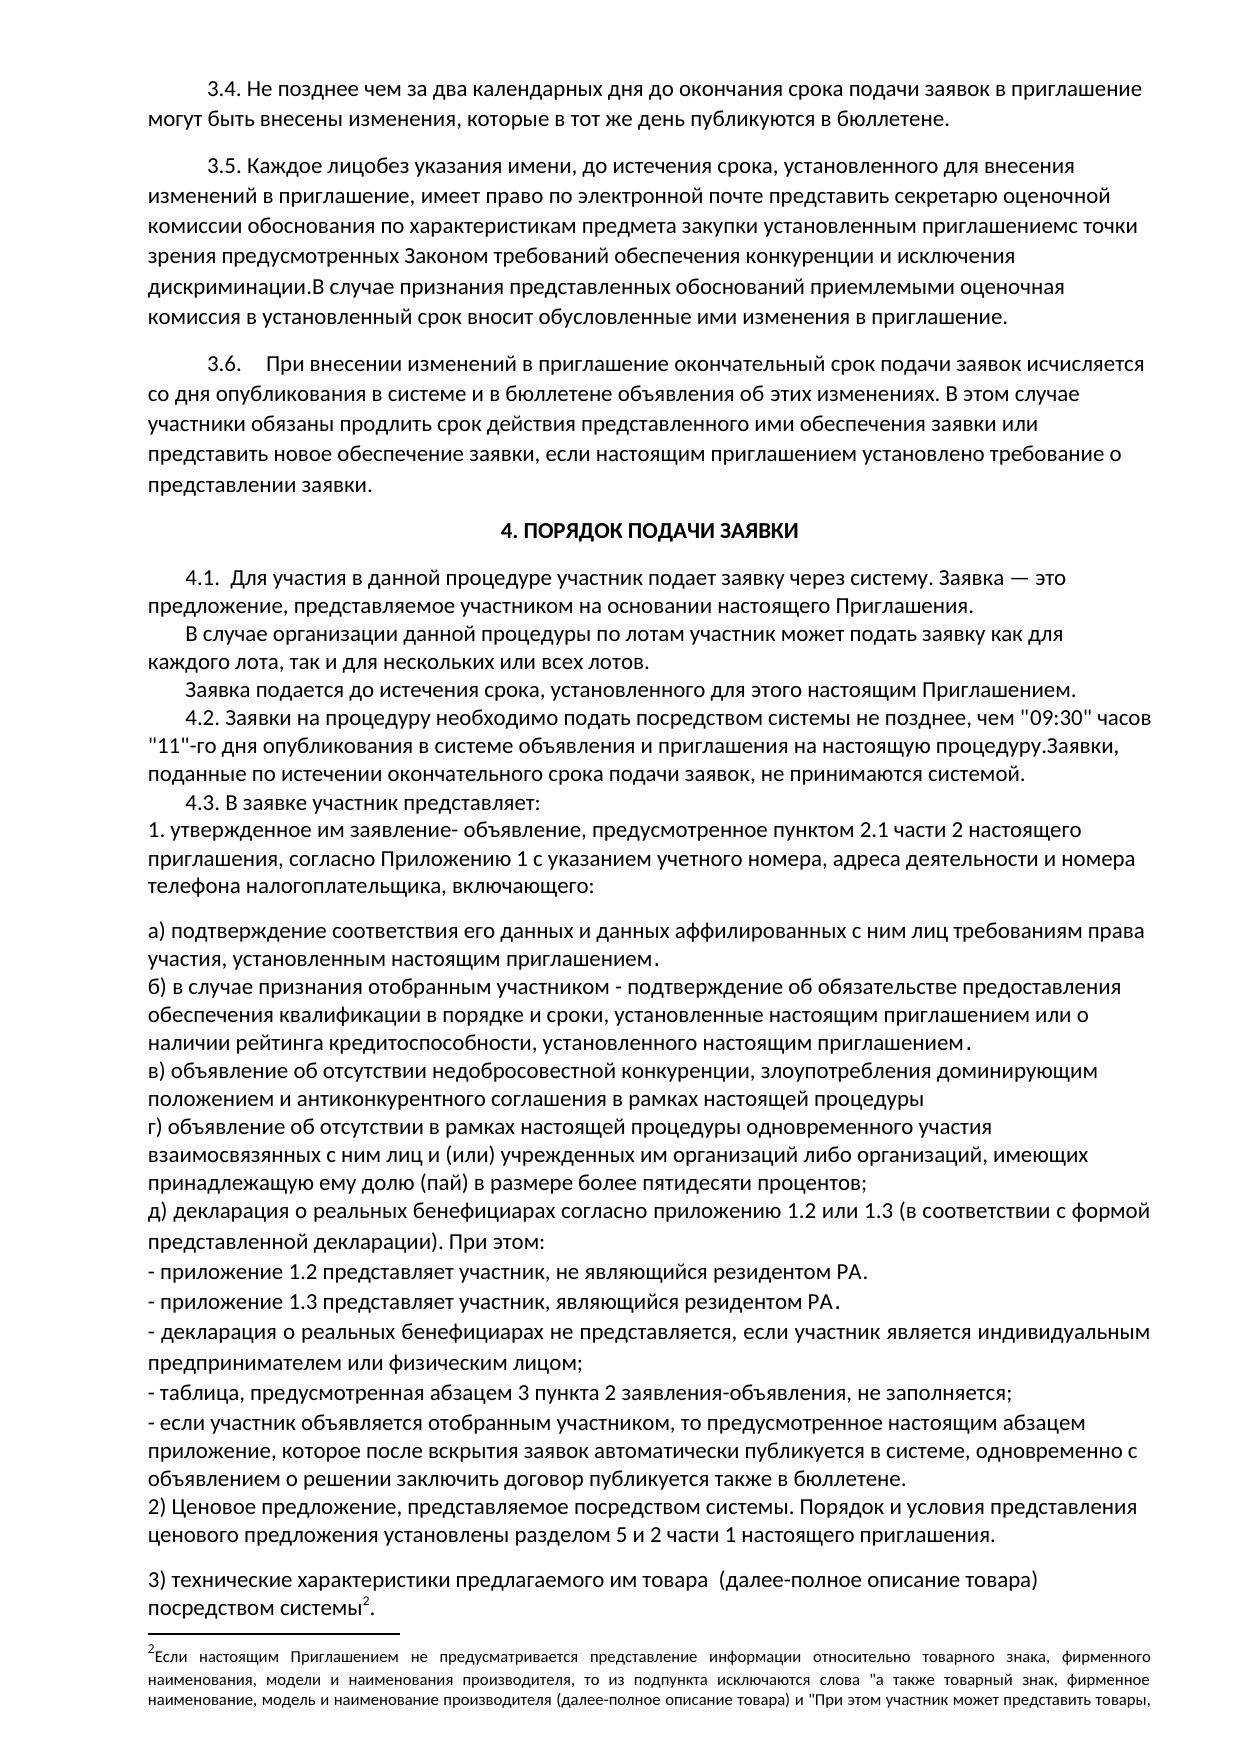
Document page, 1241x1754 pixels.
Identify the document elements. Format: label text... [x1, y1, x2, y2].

text г) объявление об отсутствии в рамках настоящей процедуры одновременного участия взаимосвязянных с ним лиц и (или) учрежденных им организаций либо организаций, имеющих принадлежащую ему долю (пай) в размере более пятидесяти процентов; [148, 1112, 1152, 1197]
text В случае организации данной процедуры по лотам участник может подать заявку как для каждого лота, так и для нескольких или всех лотов. [148, 619, 1152, 676]
text - приложение 1.3 представляет участник, являющийся резидентом РА․ [148, 1287, 1152, 1315]
text б) в случае признания отобранным участником - подтверждение об обязательстве предоставления обеспечения квалификации в порядке и сроки, установленные настоящим приглашением или о наличии рейтинга кредитоспособности, установленного настоящим приглашением․ [148, 972, 1152, 1056]
text - декларация о реальных бенефициарах не представляется, если участник является индивидуальным предпринимателем или физическим лицом; [148, 1317, 1152, 1376]
text 4. ПОРЯДОК ПОДАЧИ ЗАЯВКИ [148, 517, 1152, 544]
text - приложение 1.2 представляет участник, не являющийся резидентом РА. [148, 1257, 1152, 1285]
text 3.4. Не позднее чем за два календарных дня до окончания срока подачи заявок в приглашение могут быть внесены изменения, которые в тот же день публикуются в бюллетене. [148, 74, 1152, 132]
text 2) Ценовое предложение, представляемое посредством системы. Порядок и условия представления ценового предложения установлены разделом 5 и 2 части 1 настоящего приглашения. [148, 1492, 1152, 1548]
text 4.1. Для участия в данной процедуре участник подает заявку через систему. Заявка — это предложение, представляемое участником на основании настоящего Приглашения. [148, 563, 1152, 619]
text а) подтверждение соответствия его данных и данных аффилированных с ним лиц требованиям права участия, установленным настоящим приглашением․ [148, 916, 1152, 972]
text в) объявление об отсутствии недобросовестной конкуренции, злоупотребления доминирующим положением и антиконкурентного соглашения в рамках настоящей процедуры [148, 1056, 1152, 1112]
text 3.5. Каждое лицобез указания имени, до истечения срока, установленного для внесения изменений в приглашение, имеет право по электронной почте представить секретарю оценочной комиссии обоснования по характеристикам предмета закупки установленным приглашениемс точки зрения предусмотренных Законом требований обеспечения конкуренции и исключения дискриминации.В случае признания представленных обоснований приемлемыми оценочная комиссия в установленный срок вносит обусловленные ими изменения в приглашение. [148, 151, 1152, 330]
text 4.3. В заявке участник представляет: [148, 788, 1152, 816]
text 1. утвержденное им заявление- объявление, предусмотренное пунктом 2.1 части 2 настоящего приглашения, согласно Приложению 1 с указанием учетного номера, адреса деятельности и номера телефона налогоплательщика, включающего: [148, 816, 1152, 900]
text 3.6. При внесении изменений в приглашение окончательный срок подачи заявок исчисляется со дня опубликования в системе и в бюллетене объявления об этих изменениях. В этом случае участники обязаны продлить срок действия представленного ими обеспечения заявки или представить новое обеспечение заявки, если настоящим приглашением установлено требование о представлении заявки. [148, 349, 1152, 498]
text - если участник объявляется отобранным участником, то предусмотренное настоящим абзацем приложение, которое после вcкрытия заявок автоматически публикуется в системе, одновременно с объявлением о решении заключить договор публикуется также в бюллетене. [148, 1408, 1152, 1492]
text 4.2. Заявки на процедуру необходимо подать посредством системы не позднее, чем "09:30" часов "11"-го дня опубликования в системе объявления и приглашения на настоящую процедуру.Заявки, поданные по истечении окончательного срока подачи заявок, не принимаются системой. [148, 703, 1152, 788]
text д) декларация о реальных бенефициарах согласно приложению 1.2 или 1.3 (в соответствии с формой представленной декларации). При этом: [148, 1197, 1152, 1255]
text 3) технические характеристики предлагаемого им товара (далее-полное описание товара) посредством системы. [148, 1565, 1152, 1621]
text - таблица, предусмотренная абзацем 3 пункта 2 заявления-объявления, не заполняется; [148, 1378, 1152, 1406]
text Заявка подается до истечения срока, установленного для этого настоящим Приглашением. [148, 676, 1152, 703]
